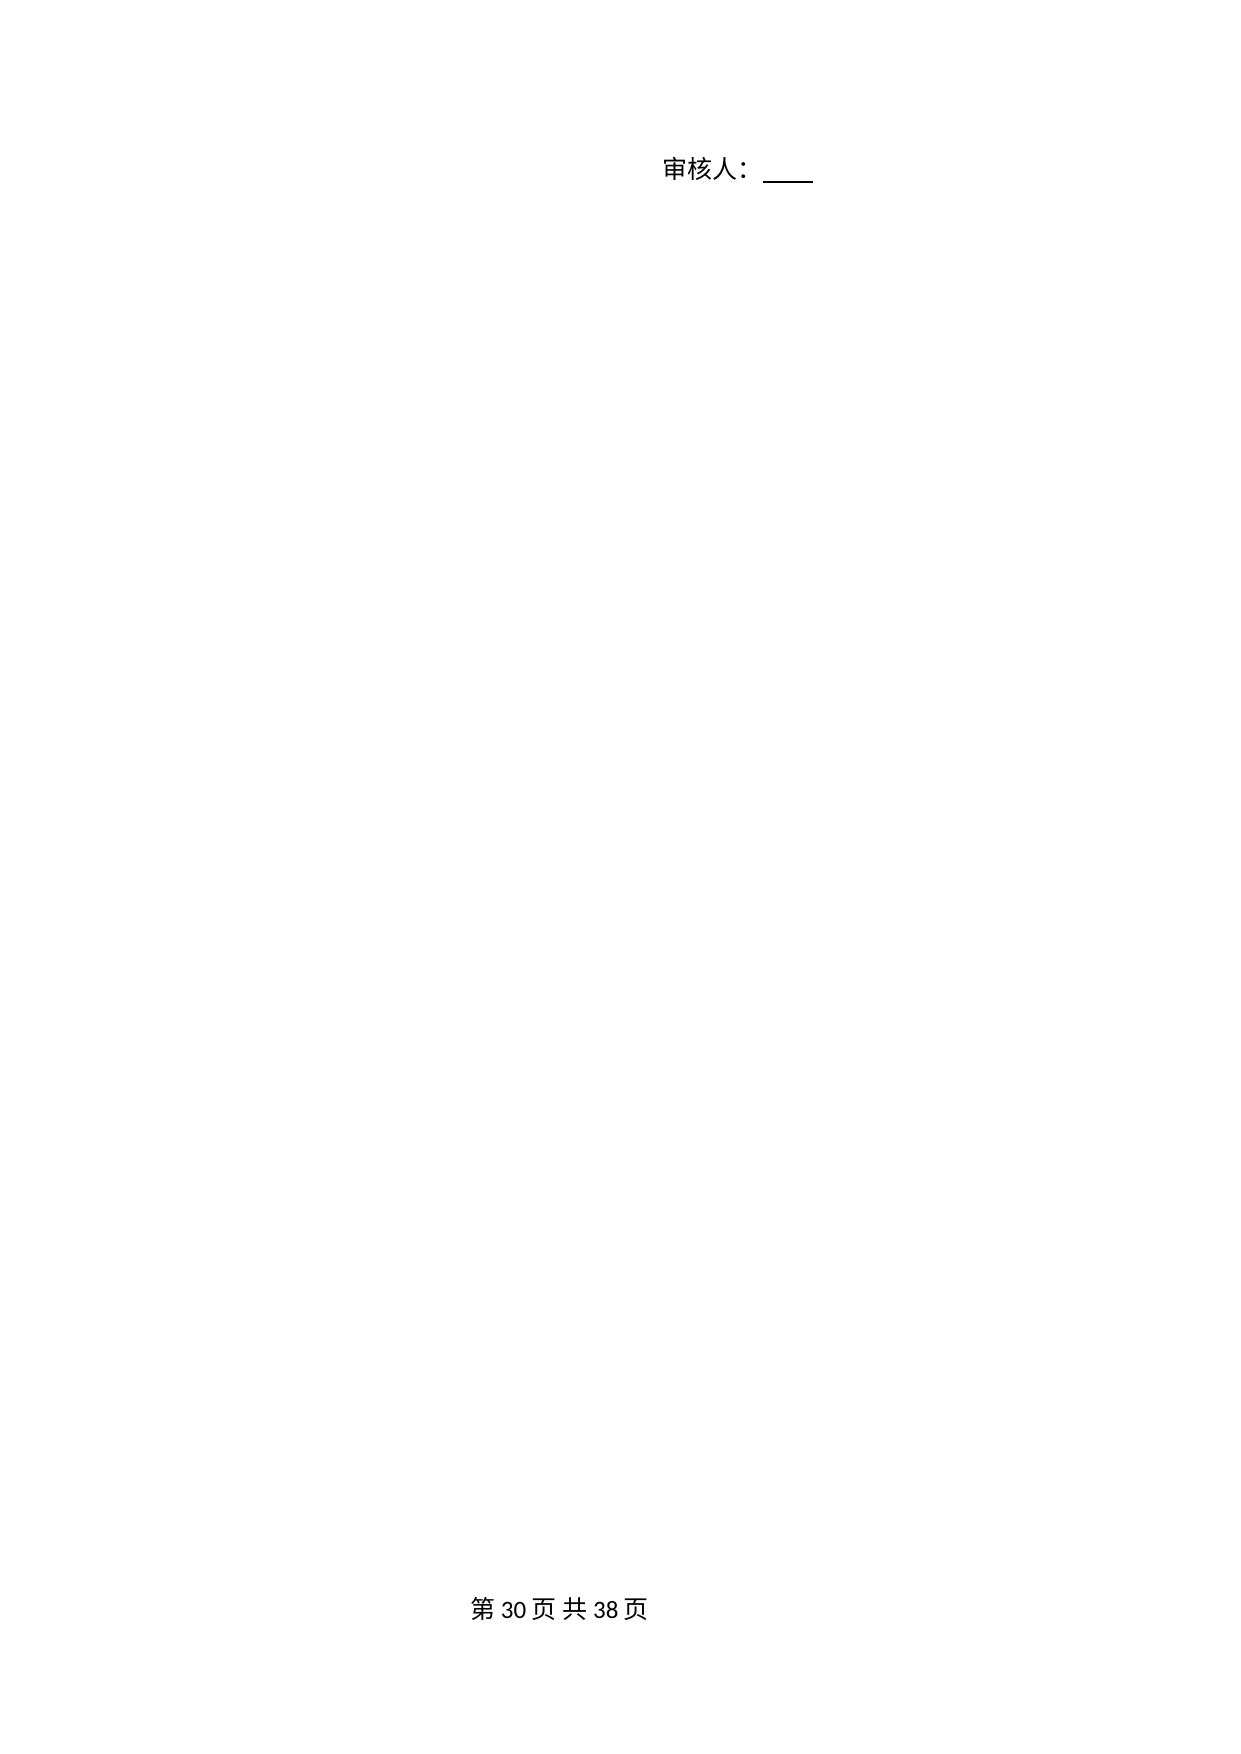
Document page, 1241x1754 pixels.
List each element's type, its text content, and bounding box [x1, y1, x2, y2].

text 审核人： [187, 150, 1053, 186]
